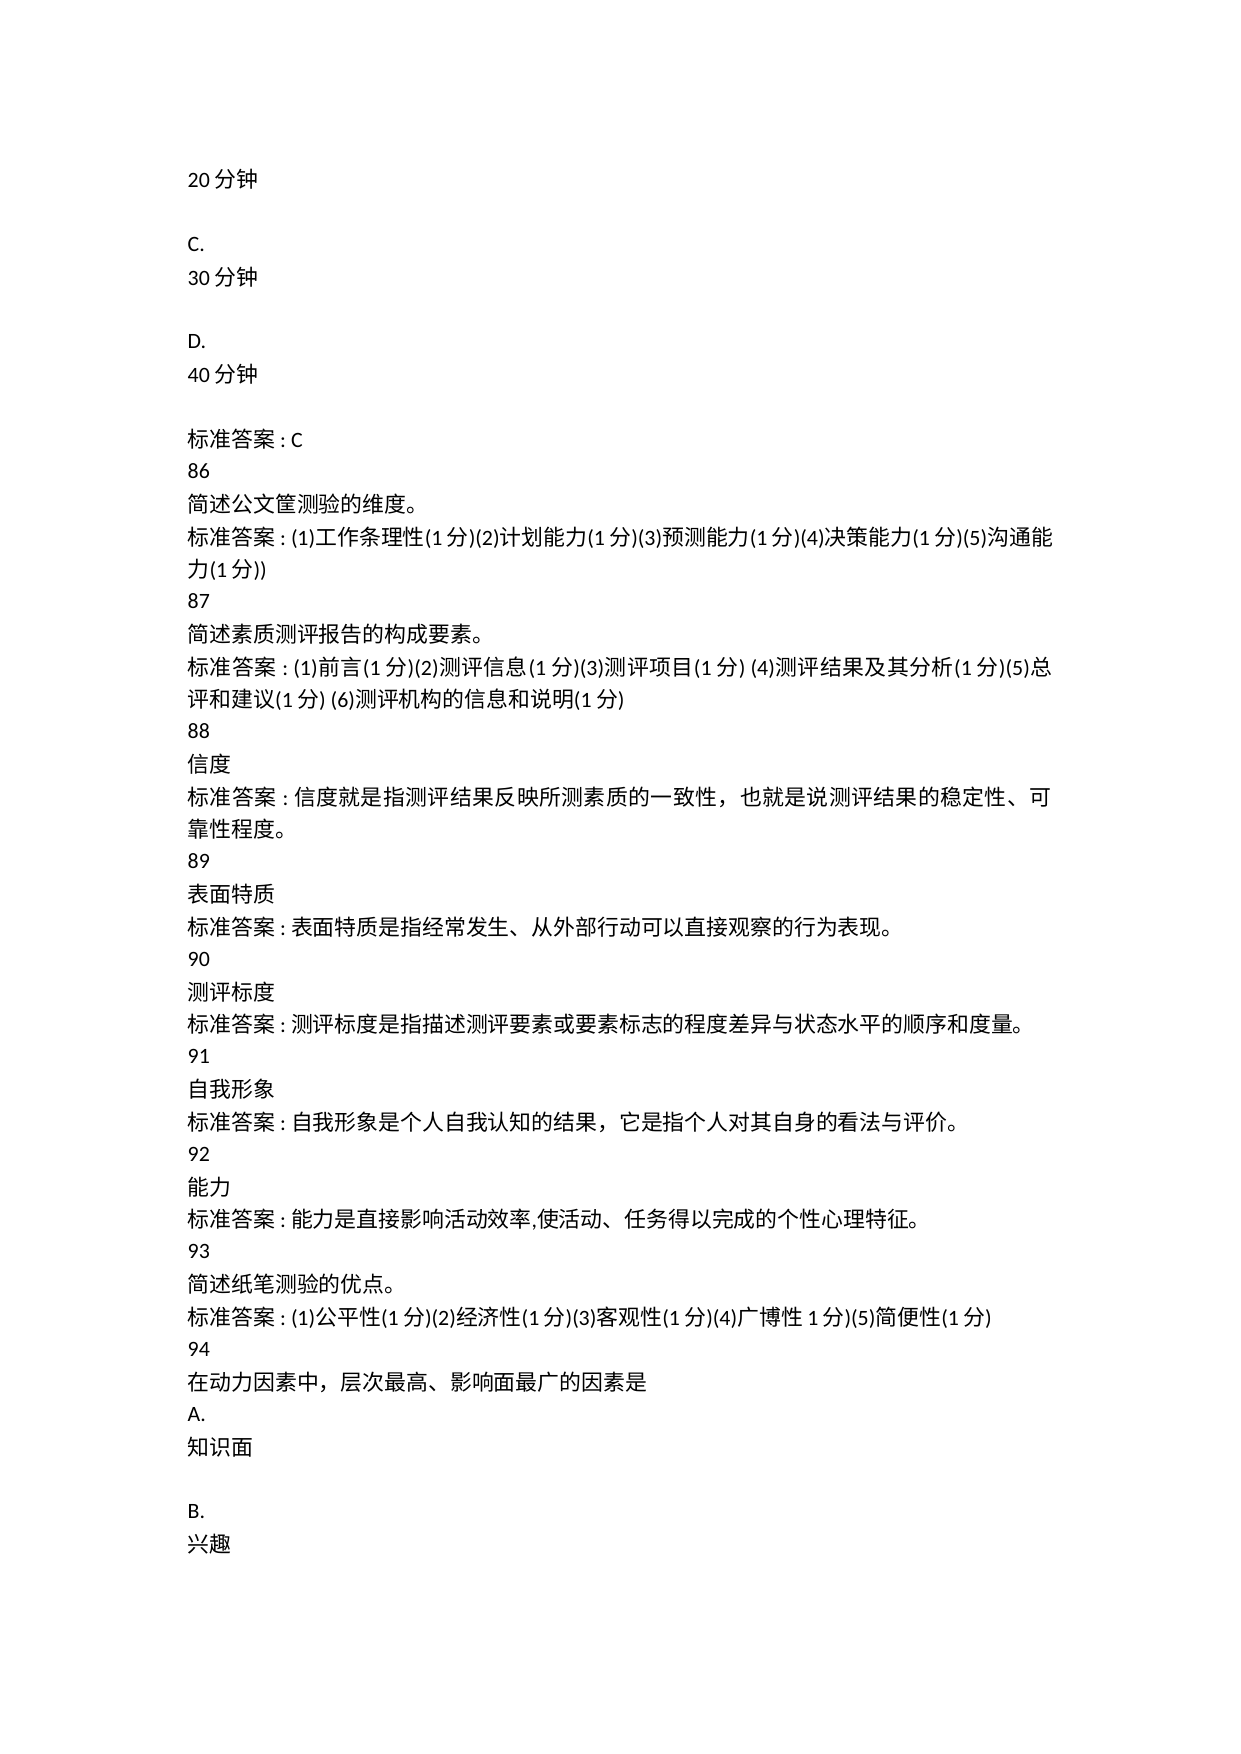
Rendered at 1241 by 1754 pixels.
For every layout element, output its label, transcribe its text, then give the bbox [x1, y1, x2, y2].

text 兴趣 [187, 1527, 1053, 1559]
text 40分钟 [187, 357, 1053, 389]
text 表面特质 [187, 877, 1053, 909]
text 标准答案 : (1)工作条理性(1分)(2)计划能力(1分)(3)预测能力(1分)(4)决策能力(1分)(5)沟通能力(1分)) [187, 519, 1053, 584]
text 20分钟 [187, 162, 1053, 194]
text 简述公文筐测验的维度。 [187, 487, 1053, 519]
text 能力 [187, 1169, 1053, 1202]
text C. [187, 227, 1053, 259]
text 标准答案 : (1)前言(1分)(2)测评信息(1分)(3)测评项目(1分) (4)测评结果及其分析(1分)(5)总评和建议(1分) (6)测评机构的信息和说明(1分) [187, 649, 1053, 714]
text 标准答案 : (1)公平性(1分)(2)经济性(1分)(3)客观性(1分)(4)广博性1分)(5)简便性(1分) [187, 1299, 1053, 1332]
text 92 [187, 1137, 1053, 1169]
text 在动力因素中，层次最高、影响面最广的因素是 [187, 1364, 1053, 1397]
text 91 [187, 1039, 1053, 1072]
text 标准答案 : 测评标度是指描述测评要素或要素标志的程度差异与状态水平的顺序和度量。 [187, 1007, 1053, 1039]
text D. [187, 324, 1053, 357]
text 86 [187, 454, 1053, 487]
text 90 [187, 942, 1053, 974]
text 信度 [187, 747, 1053, 779]
text 30分钟 [187, 259, 1053, 292]
text 标准答案 : 表面特质是指经常发生、从外部行动可以直接观察的行为表现。 [187, 909, 1053, 942]
text 标准答案 : 能力是直接影响活动效率,使活动、任务得以完成的个性心理特征。 [187, 1202, 1053, 1234]
text 自我形象 [187, 1072, 1053, 1104]
text B. [187, 1494, 1053, 1527]
text A. [187, 1397, 1053, 1429]
text 标准答案 : 自我形象是个人自我认知的结果，它是指个人对其自身的看法与评价。 [187, 1104, 1053, 1137]
text 知识面 [187, 1429, 1053, 1462]
text 标准答案 : 信度就是指测评结果反映所测素质的一致性，也就是说测评结果的稳定性、可靠性程度。 [187, 779, 1053, 844]
text 94 [187, 1332, 1053, 1364]
text 93 [187, 1234, 1053, 1267]
text 简述素质测评报告的构成要素。 [187, 617, 1053, 649]
text 89 [187, 844, 1053, 877]
text 简述纸笔测验的优点。 [187, 1267, 1053, 1299]
text 88 [187, 714, 1053, 747]
text 测评标度 [187, 974, 1053, 1007]
text 标准答案 : C [187, 422, 1053, 454]
text 87 [187, 584, 1053, 617]
